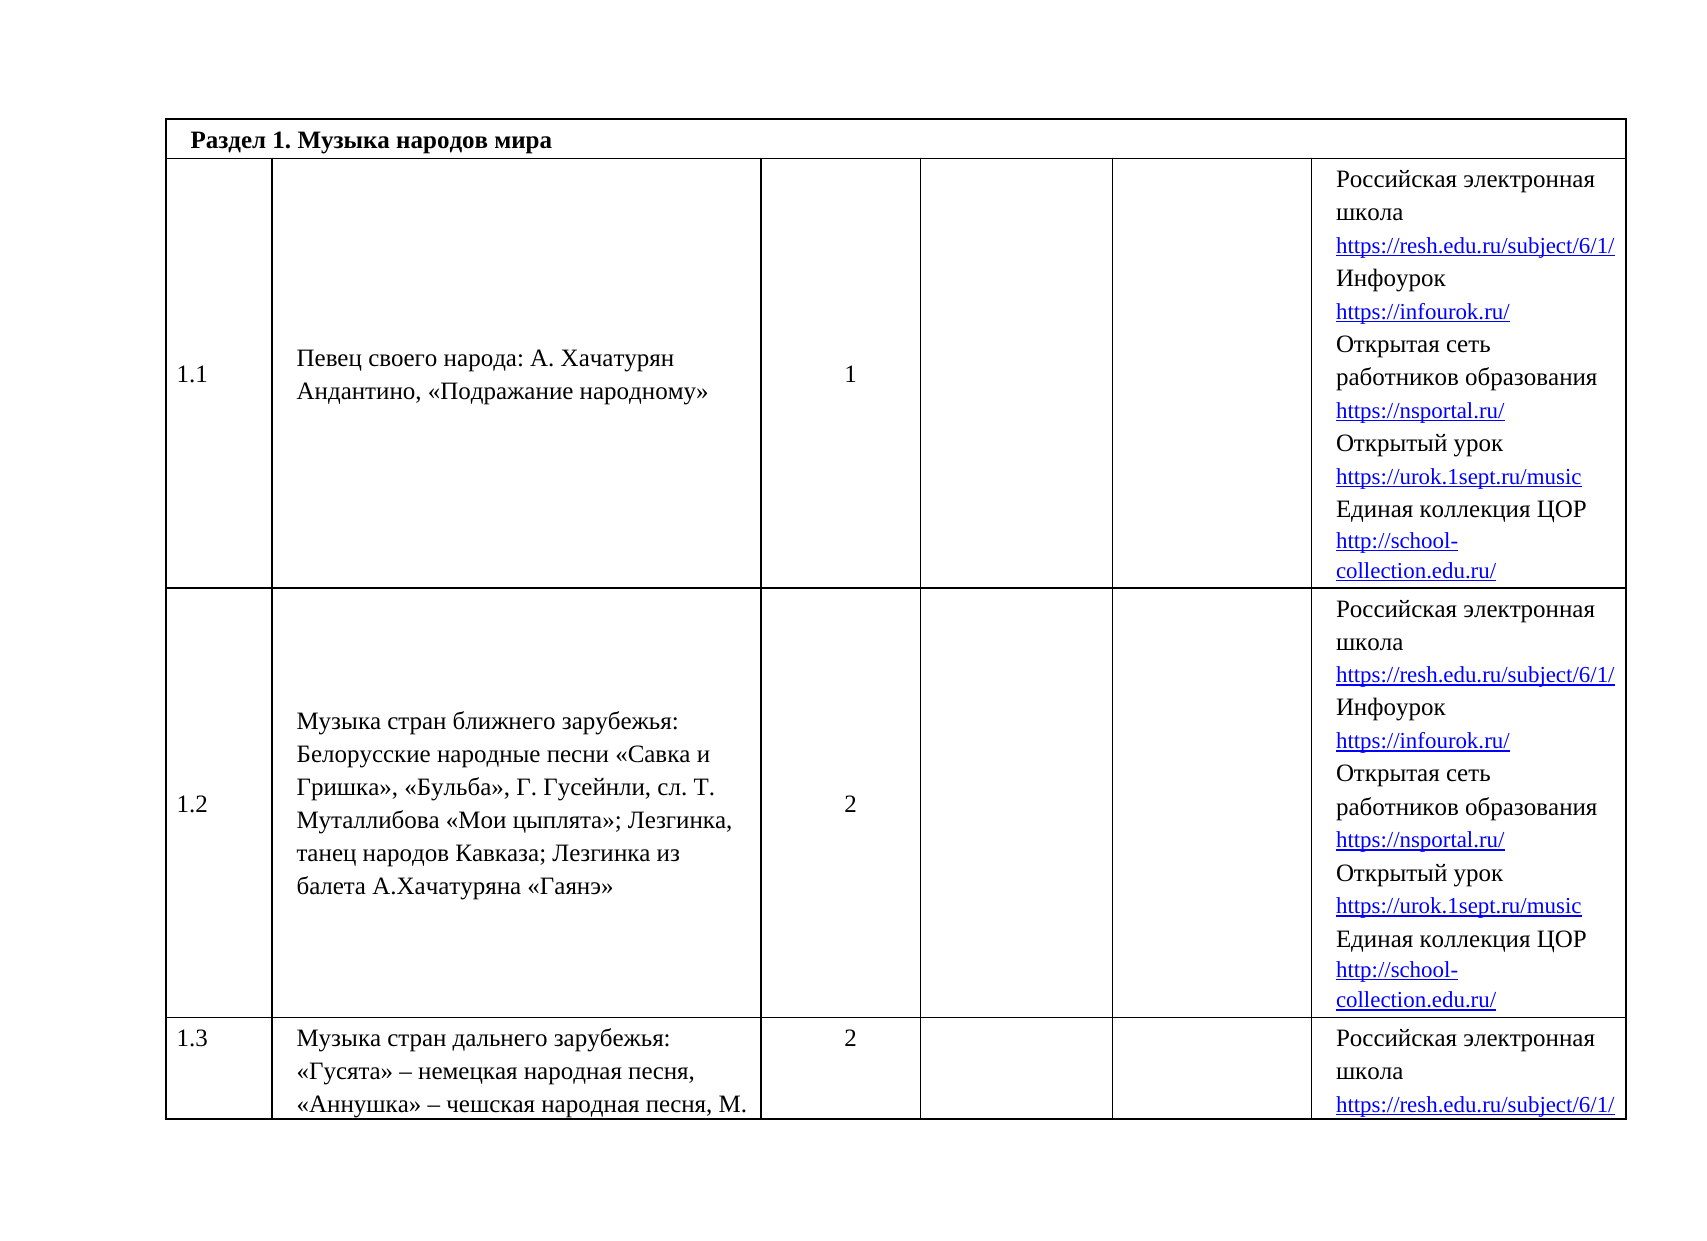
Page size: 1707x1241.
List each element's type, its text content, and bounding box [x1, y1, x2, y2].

table_cell 2 [762, 589, 920, 1017]
table_cell Раздел 1. Музыка народов мира [167, 120, 1625, 157]
table_cell 1.3 [167, 1018, 271, 1118]
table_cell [273, 1018, 760, 1118]
table_cell 1.1 [167, 159, 271, 587]
table_cell [921, 1018, 1112, 1118]
table_cell 1 [762, 159, 920, 587]
table_cell [1113, 159, 1311, 587]
table_cell 1.2 [167, 589, 271, 1017]
table_cell 2 [762, 1018, 920, 1118]
table_cell Певец своего народа: А. Хачатурян Андантино, «Подражание народному» [273, 159, 760, 587]
table_cell [1113, 589, 1311, 1017]
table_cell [1312, 159, 1625, 587]
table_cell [1312, 1018, 1625, 1118]
table_cell [1113, 1018, 1311, 1118]
table_cell Музыка стран ближнего зарубежья: Белорусские народные песни «Савка и Гришка», «Бульба», Г. Гусейнли, сл. Т. Муталлибова «Мои цыплята»; Лезгинка, танец народов Кавказа; Лезгинка из балета А.Хачатуряна «Гаянэ» [273, 589, 760, 1017]
table_cell [921, 589, 1112, 1017]
table_cell [921, 159, 1112, 587]
